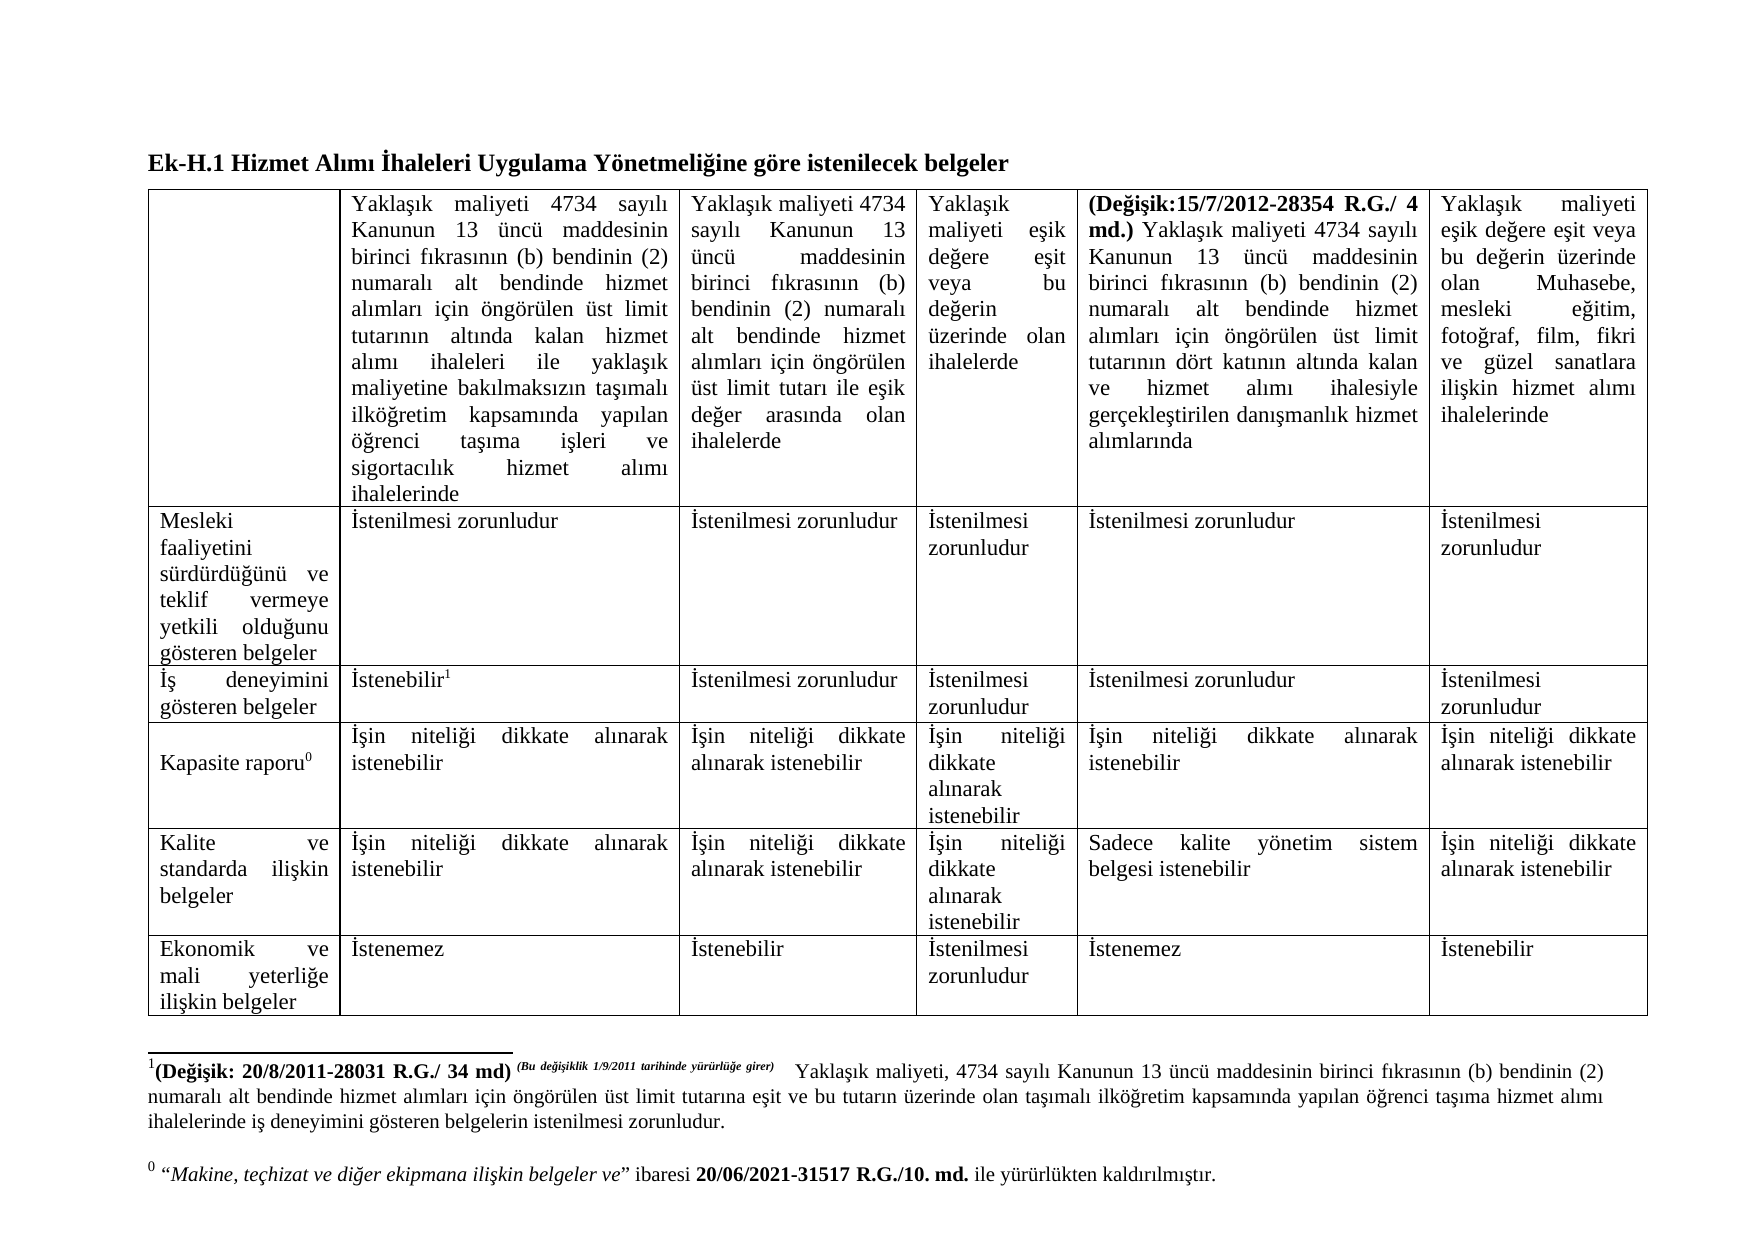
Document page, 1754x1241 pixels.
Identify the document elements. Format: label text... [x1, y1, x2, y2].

table_cell İş deneyimini gösteren belgeler [149, 666, 339, 722]
table_header Yaklaşık maliyeti 4734 sayılı Kanunun 13 üncü maddesinin birinci fıkrasının (b) bendinin (2) numaralı alt bendinde hizmet alımları için öngörülen üst limit tutarının altında kalan hizmet alımı ihaleleri ile yaklaşık maliyetine bakılmaksızın taşımalı ilköğretim kapsamında yapılan öğrenci taşıma işleri ve sigortacılık hizmet alımı ihalelerinde [341, 190, 679, 506]
table_cell İstenilmesi zorunludur [680, 666, 916, 722]
table_cell İstenemez [1078, 936, 1429, 1014]
table_cell İstenilmesi zorunludur [1430, 666, 1647, 722]
text Ek-H.1 Hizmet Alımı İhaleleri Uygulama Yönetmeliğine göre istenilecek belgeler [148, 148, 1606, 176]
table_cell İşin niteliği dikkate alınarak istenebilir [1430, 829, 1647, 934]
table_cell İşin niteliği dikkate alınarak istenebilir [680, 829, 916, 934]
table_cell İstenilmesi zorunludur [341, 507, 679, 665]
table_header Yaklaşık maliyeti 4734 sayılı Kanunun 13 üncü maddesinin birinci fıkrasının (b) bendinin (2) numaralı alt bendinde hizmet alımları için öngörülen üst limit tutarı ile eşik değer arasında olan ihalelerde [680, 190, 916, 506]
table_cell İstenilmesi zorunludur [917, 507, 1077, 665]
table_cell İstenebilir [680, 936, 916, 1014]
table_cell Ekonomik ve mali yeterliğe ilişkin belgeler [149, 936, 339, 1014]
table_cell İşin niteliği dikkate alınarak istenebilir [1430, 723, 1647, 828]
table_cell İşin niteliği dikkate alınarak istenebilir [341, 723, 679, 828]
table_cell Kalite ve standarda ilişkin belgeler [149, 829, 339, 934]
table_cell Sadece kalite yönetim sistem belgesi istenebilir [1078, 829, 1429, 934]
table_cell İşin niteliği dikkate alınarak istenebilir [917, 723, 1077, 828]
table_cell Mesleki faaliyetini sürdürdüğünü ve teklif vermeye yetkili olduğunu gösteren belgeler [149, 507, 339, 665]
table_cell Kapasite raporu [149, 723, 339, 828]
table_header (Değişik:15/7/2012-28354 R.G./ 4 md.) Yaklaşık maliyeti 4734 sayılı Kanunun 13 üncü maddesinin birinci fıkrasının (b) bendinin (2) numaralı alt bendinde hizmet alımları için öngörülen üst limit tutarının dört katının altında kalan ve hizmet alımı ihalesiyle gerçekleştirilen danışmanlık hizmet alımlarında [1078, 190, 1429, 506]
table_cell İstenilmesi zorunludur [917, 666, 1077, 722]
table_header [149, 190, 339, 506]
table_cell İstenilmesi zorunludur [1430, 507, 1647, 665]
table_header Yaklaşık maliyeti eşik değere eşit veya bu değerin üzerinde olan Muhasebe, mesleki eğitim, fotoğraf, film, fikri ve güzel sanatlara ilişkin hizmet alımı ihalelerinde [1430, 190, 1647, 506]
table_cell İstenilmesi zorunludur [680, 507, 916, 665]
table_cell İstenilmesi zorunludur [1078, 666, 1429, 722]
table_cell İstenemez [341, 936, 679, 1014]
table_cell İşin niteliği dikkate alınarak istenebilir [341, 829, 679, 934]
table_header Yaklaşık maliyeti eşik değere eşit veya bu değerin üzerinde olan ihalelerde [917, 190, 1077, 506]
table_cell İstenilmesi zorunludur [1078, 507, 1429, 665]
table_cell İstenebilir [1430, 936, 1647, 1014]
table_cell İstenilmesi zorunludur [917, 936, 1077, 1014]
table_cell İşin niteliği dikkate alınarak istenebilir [917, 829, 1077, 934]
table_cell İşin niteliği dikkate alınarak istenebilir [680, 723, 916, 828]
table_cell İşin niteliği dikkate alınarak istenebilir [1078, 723, 1429, 828]
table_cell İstenebilir [341, 666, 679, 722]
